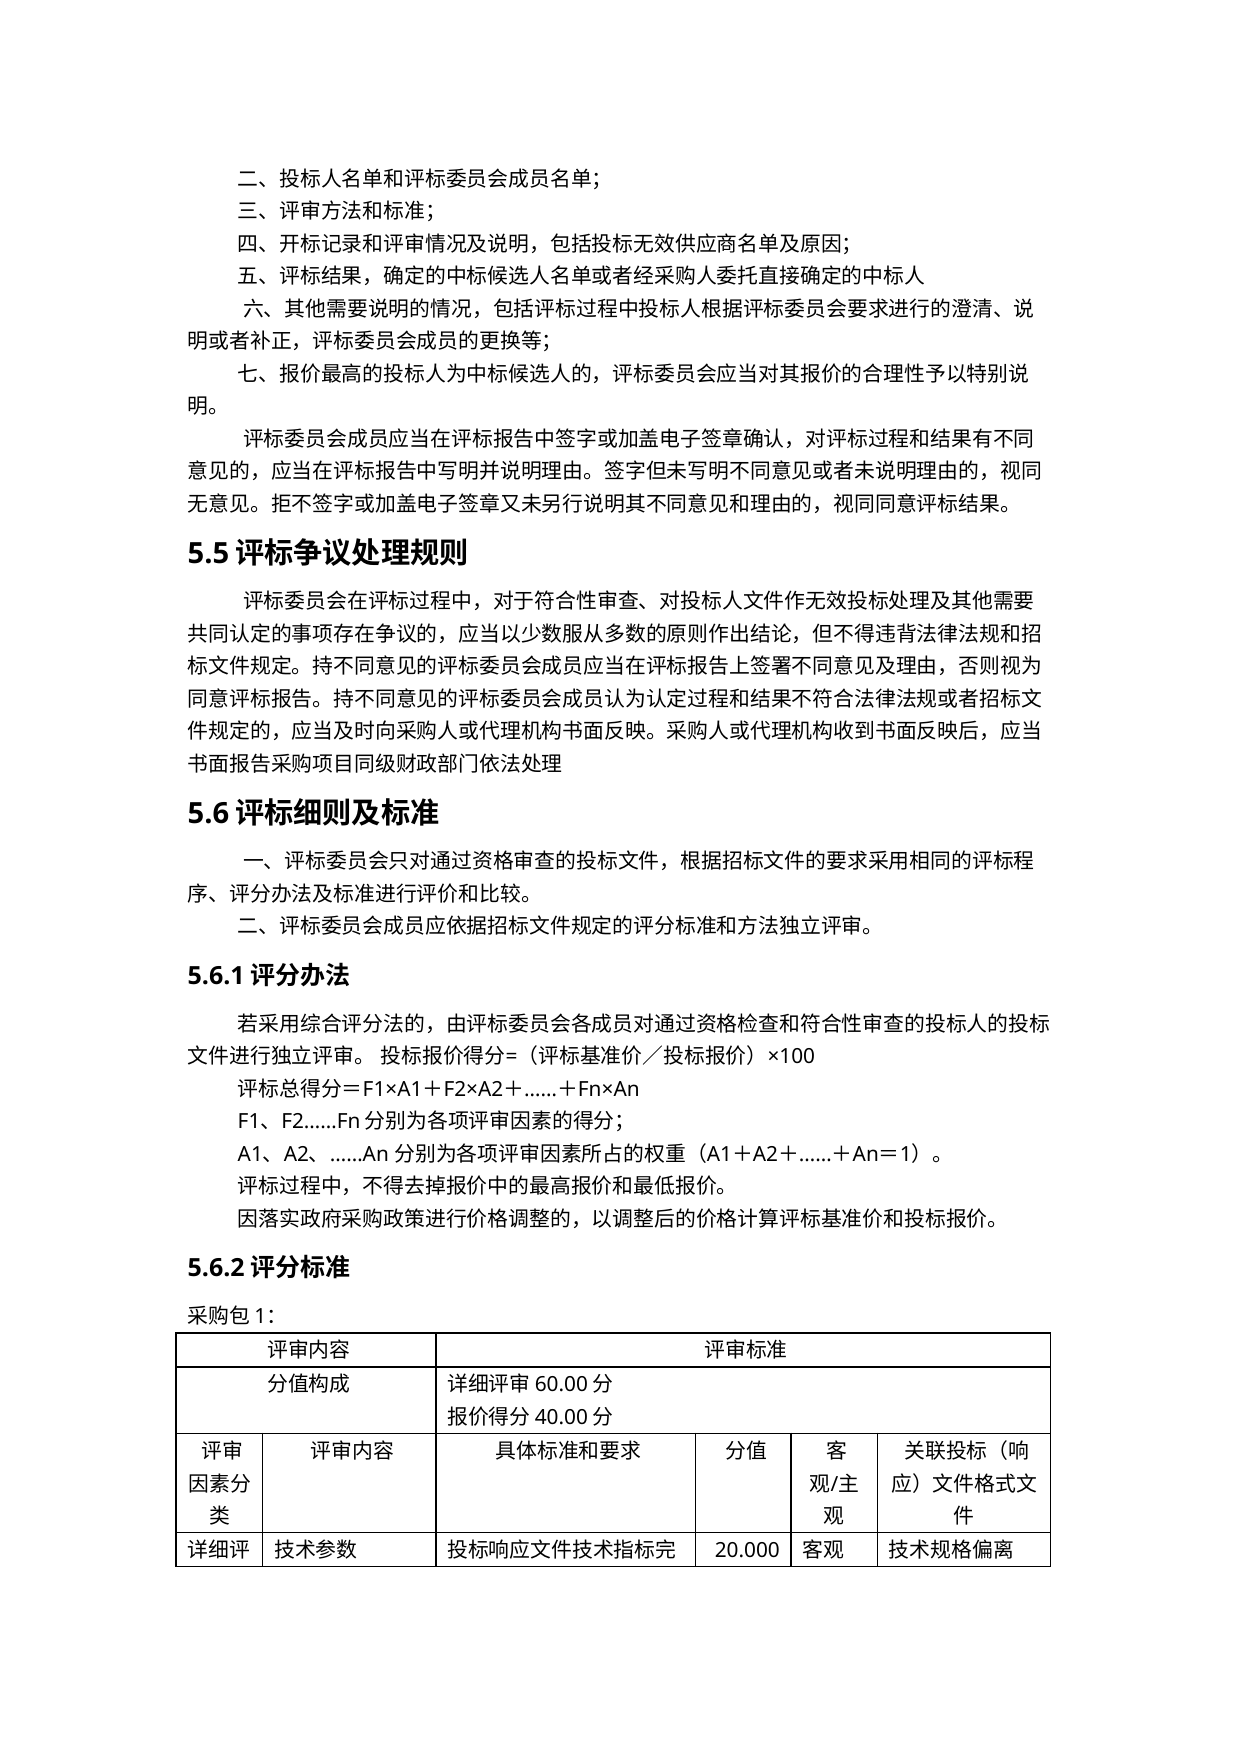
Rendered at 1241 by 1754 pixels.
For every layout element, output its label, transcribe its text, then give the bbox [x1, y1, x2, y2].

text 三、评审方法和标准； [187, 194, 1053, 227]
text 因落实政府采购政策进行价格调整的，以调整后的价格计算评标基准价和投标报价。 [187, 1202, 1053, 1234]
text 二、评标委员会成员应依据招标文件规定的评分标准和方法独立评审。 [187, 909, 1053, 942]
table_cell 分值构成 [177, 1368, 435, 1433]
text 评标总得分＝F1×A1＋F2×A2＋……＋Fn×An [187, 1072, 1053, 1104]
table_cell 客观 [792, 1533, 877, 1566]
table_cell 评审内容 [263, 1434, 435, 1532]
table_cell 详细评审60.00分 报价得分40.00分 [437, 1368, 1050, 1433]
table_header 评审内容 [177, 1334, 435, 1366]
text 5.6.1评分办法 [187, 942, 1053, 1007]
text 六、其他需要说明的情况，包括评标过程中投标人根据评标委员会要求进行的澄清、说明或者补正，评标委员会成员的更换等； [187, 292, 1053, 357]
text 二、投标人名单和评标委员会成员名单； [187, 162, 1053, 194]
table_cell 详细评审 [177, 1533, 262, 1566]
text 采购包1： [187, 1299, 1053, 1332]
text 一、评标委员会只对通过资格审查的投标文件，根据招标文件的要求采用相同的评标程序、评分办法及标准进行评价和比较。 [187, 844, 1053, 909]
table_cell 技术规格偏离表.docx [878, 1533, 1050, 1566]
text 评标委员会在评标过程中，对于符合性审查、对投标人文件作无效投标处理及其他需要共同认定的事项存在争议的，应当以少数服从多数的原则作出结论，但不得违背法律法规和招标文件规定。持不同意见的评标委员会成员应当在评标报告上签署不同意见及理由，否则视为同意评标报告。持不同意见的评标委员会成员认为认定过程和结果不符合法律法规或者招标文件规定的，应当及时向采购人或代理机构书面反映。采购人或代理机构收到书面反映后，应当书面报告采购项目同级财政部门依法处理 [187, 584, 1053, 779]
text 评标委员会成员应当在评标报告中签字或加盖电子签章确认，对评标过程和结果有不同意见的，应当在评标报告中写明并说明理由。签字但未写明不同意见或者未说明理由的，视同无意见。拒不签字或加盖电子签章又未另行说明其不同意见和理由的，视同同意评标结果。 [187, 422, 1053, 519]
text F1、F2……Fn分别为各项评审因素的得分； [187, 1104, 1053, 1137]
table_cell 评审因素分类 [177, 1434, 262, 1532]
text 5.6评标细则及标准 [187, 779, 1053, 844]
text 5.6.2评分标准 [187, 1234, 1053, 1299]
table_header 评审标准 [437, 1334, 1050, 1366]
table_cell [437, 1533, 695, 1566]
text 四、开标记录和评审情况及说明，包括投标无效供应商名单及原因； [187, 227, 1053, 259]
table_cell 关联投标（响应）文件格式文件 [878, 1434, 1050, 1532]
text 若采用综合评分法的，由评标委员会各成员对通过资格检查和符合性审查的投标人的投标文件进行独立评审。 投标报价得分=（评标基准价／投标报价）×100 [187, 1007, 1053, 1072]
text 七、报价最高的投标人为中标候选人的，评标委员会应当对其报价的合理性予以特别说明。 [187, 357, 1053, 422]
text 评标过程中，不得去掉报价中的最高报价和最低报价。 [187, 1169, 1053, 1202]
table_cell 具体标准和要求 [437, 1434, 695, 1532]
text A1、A2、……An 分别为各项评审因素所占的权重（A1＋A2＋……＋An＝1）。 [187, 1137, 1053, 1169]
table_cell 分值 [696, 1434, 790, 1532]
table_cell 20.0000 [696, 1533, 790, 1566]
text 5.5评标争议处理规则 [187, 519, 1053, 584]
table_cell 客观/主观 [792, 1434, 877, 1532]
table_cell 技术参数 [263, 1533, 435, 1566]
text 五、评标结果，确定的中标候选人名单或者经采购人委托直接确定的中标人 [187, 259, 1053, 292]
